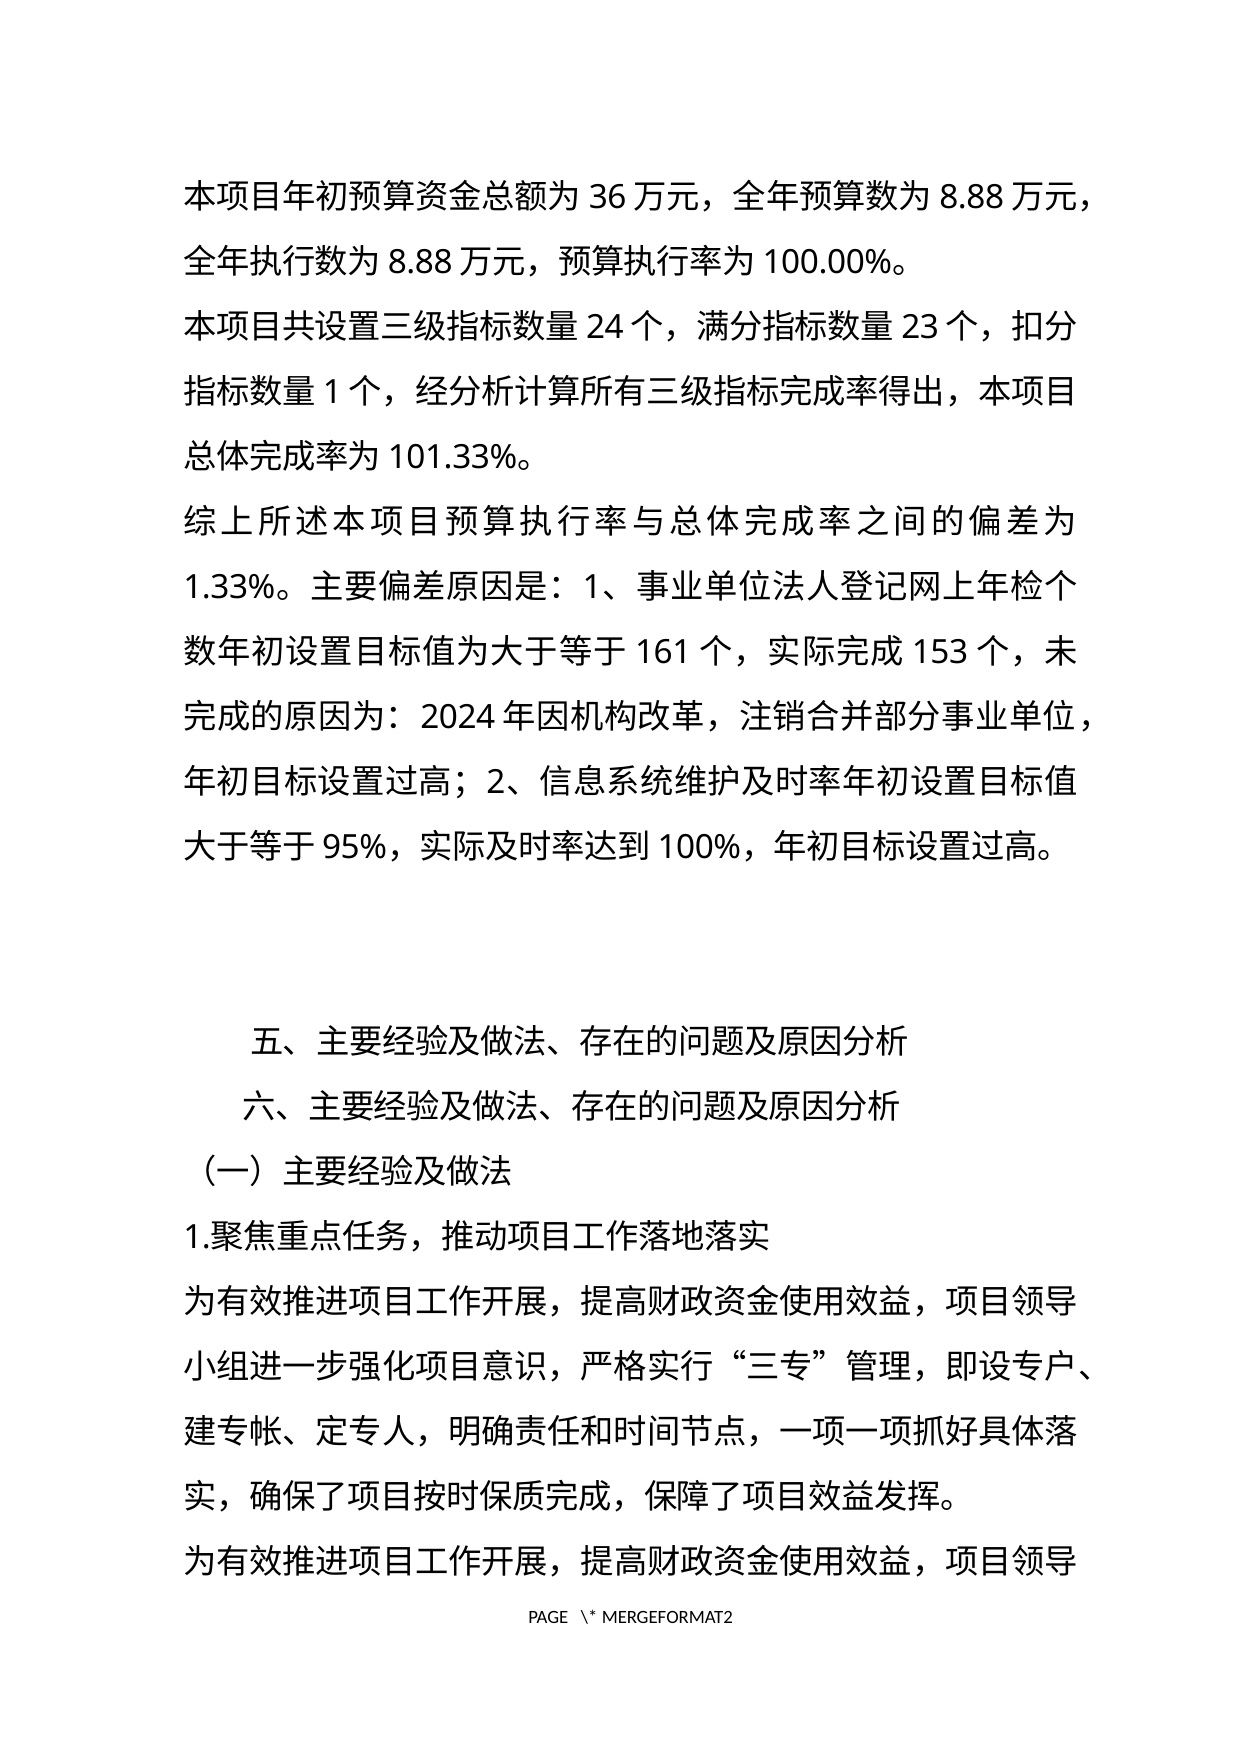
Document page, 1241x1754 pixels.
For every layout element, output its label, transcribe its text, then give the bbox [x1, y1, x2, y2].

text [183, 1072, 1078, 1592]
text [183, 162, 1078, 877]
list 主要经验及做法、存在的问题及原因分析 [183, 1007, 1078, 1072]
